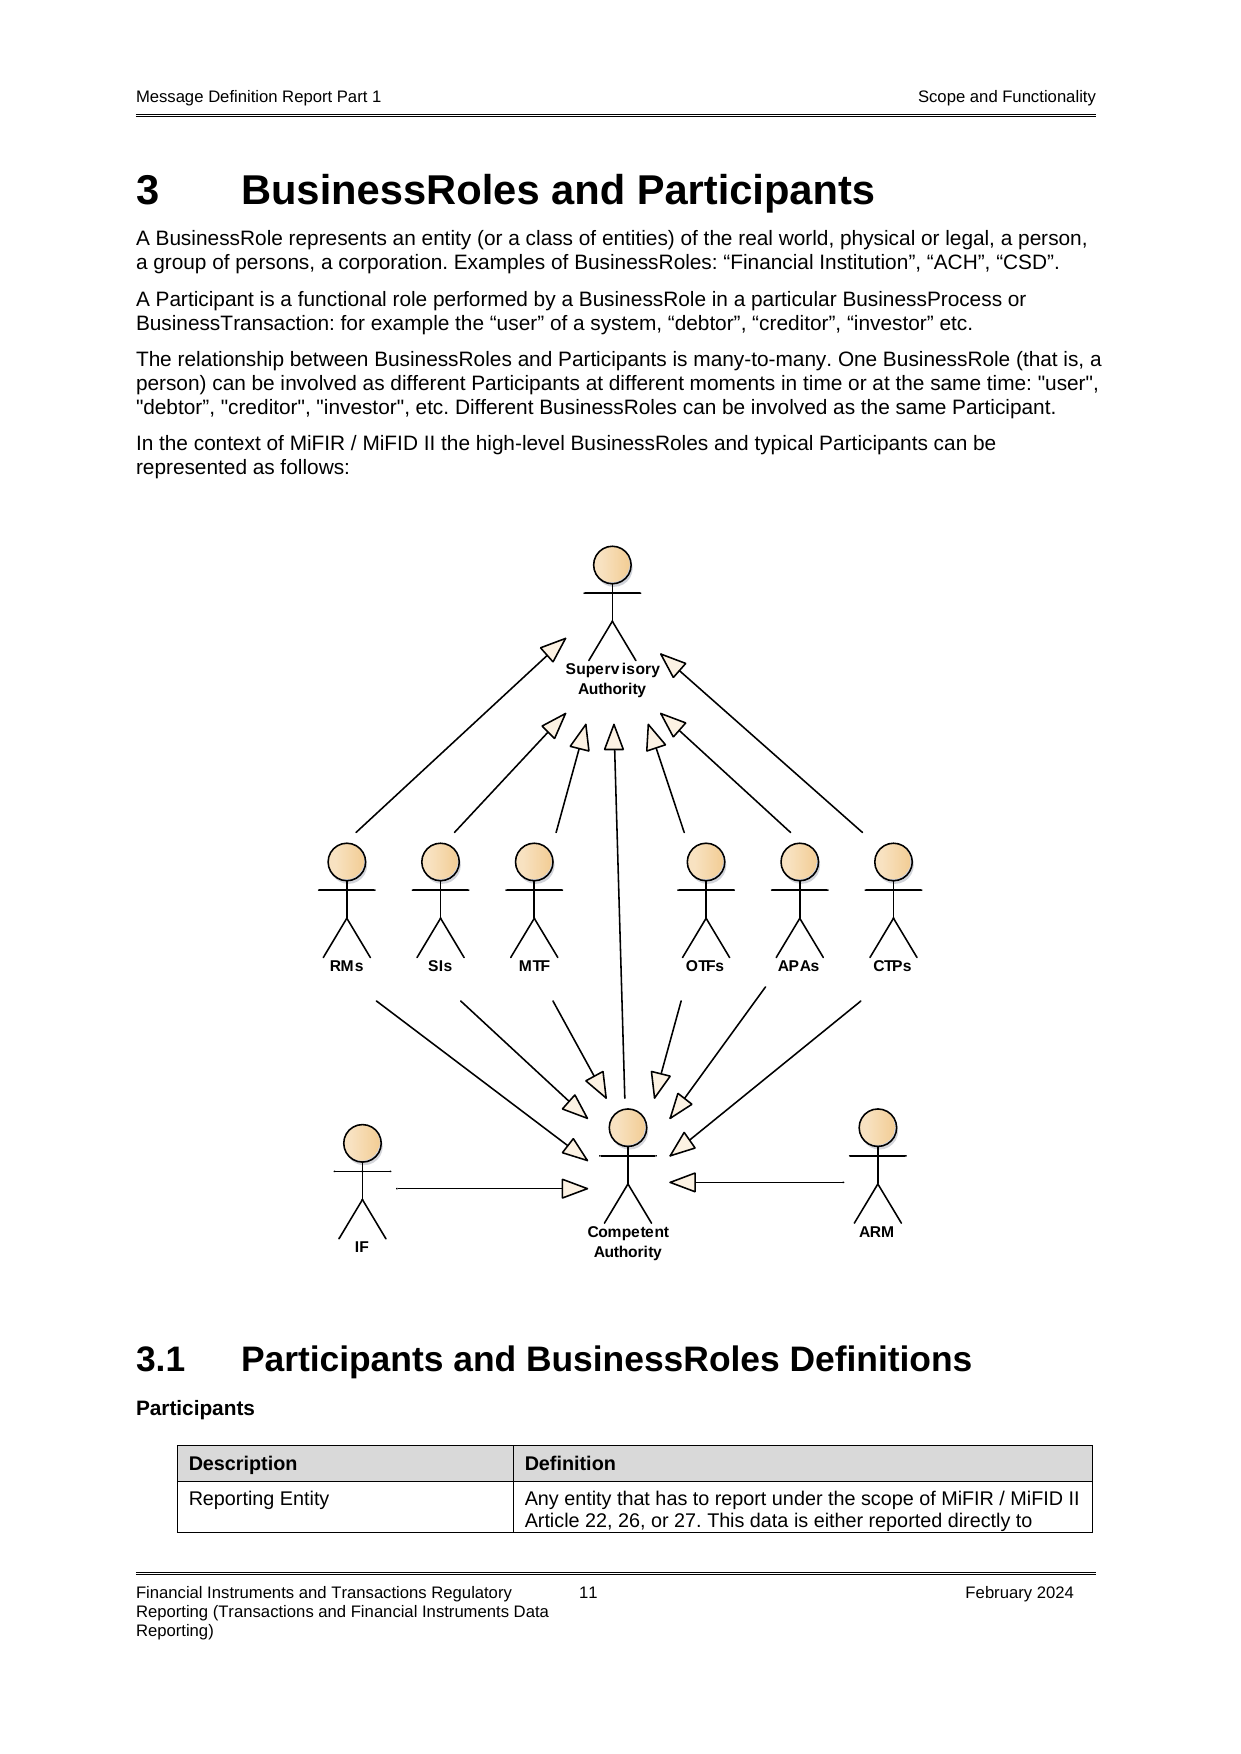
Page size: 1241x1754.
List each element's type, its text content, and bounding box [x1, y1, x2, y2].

text In the context of MiFIR / MiFID II the high-level BusinessRoles and typical Participants can be represented as follows: [136, 431, 1104, 479]
text The relationship between BusinessRoles and Participants is many-to-many. One BusinessRole (that is, a person) can be involved as different Participants at different moments in time or at the same time: "user", "debtor”, "creditor", "investor", etc. Different BusinessRoles can be involved as the same Participant. [136, 347, 1104, 419]
table_header Description [178, 1446, 513, 1481]
text A BusinessRole represents an entity (or a class of entities) of the real world, physical or legal, a person, a group of persons, a corporation. Examples of BusinessRoles: “Financial Institution”, “ACH”, “CSD”. [136, 226, 1104, 274]
text A Participant is a functional role performed by a BusinessRole in a particular BusinessProcess or BusinessTransaction: for example the “user” of a system, “debtor”, “creditor”, “investor” etc. [136, 286, 1104, 334]
subtitle Participants and BusinessRoles Definitions [136, 1339, 1104, 1379]
subtitle BusinessRoles and Participants [136, 166, 1104, 213]
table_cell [514, 1482, 1092, 1532]
table_header Definition [514, 1446, 1092, 1481]
table_cell Reporting Entity [178, 1482, 513, 1532]
text Participants [136, 1396, 1104, 1420]
